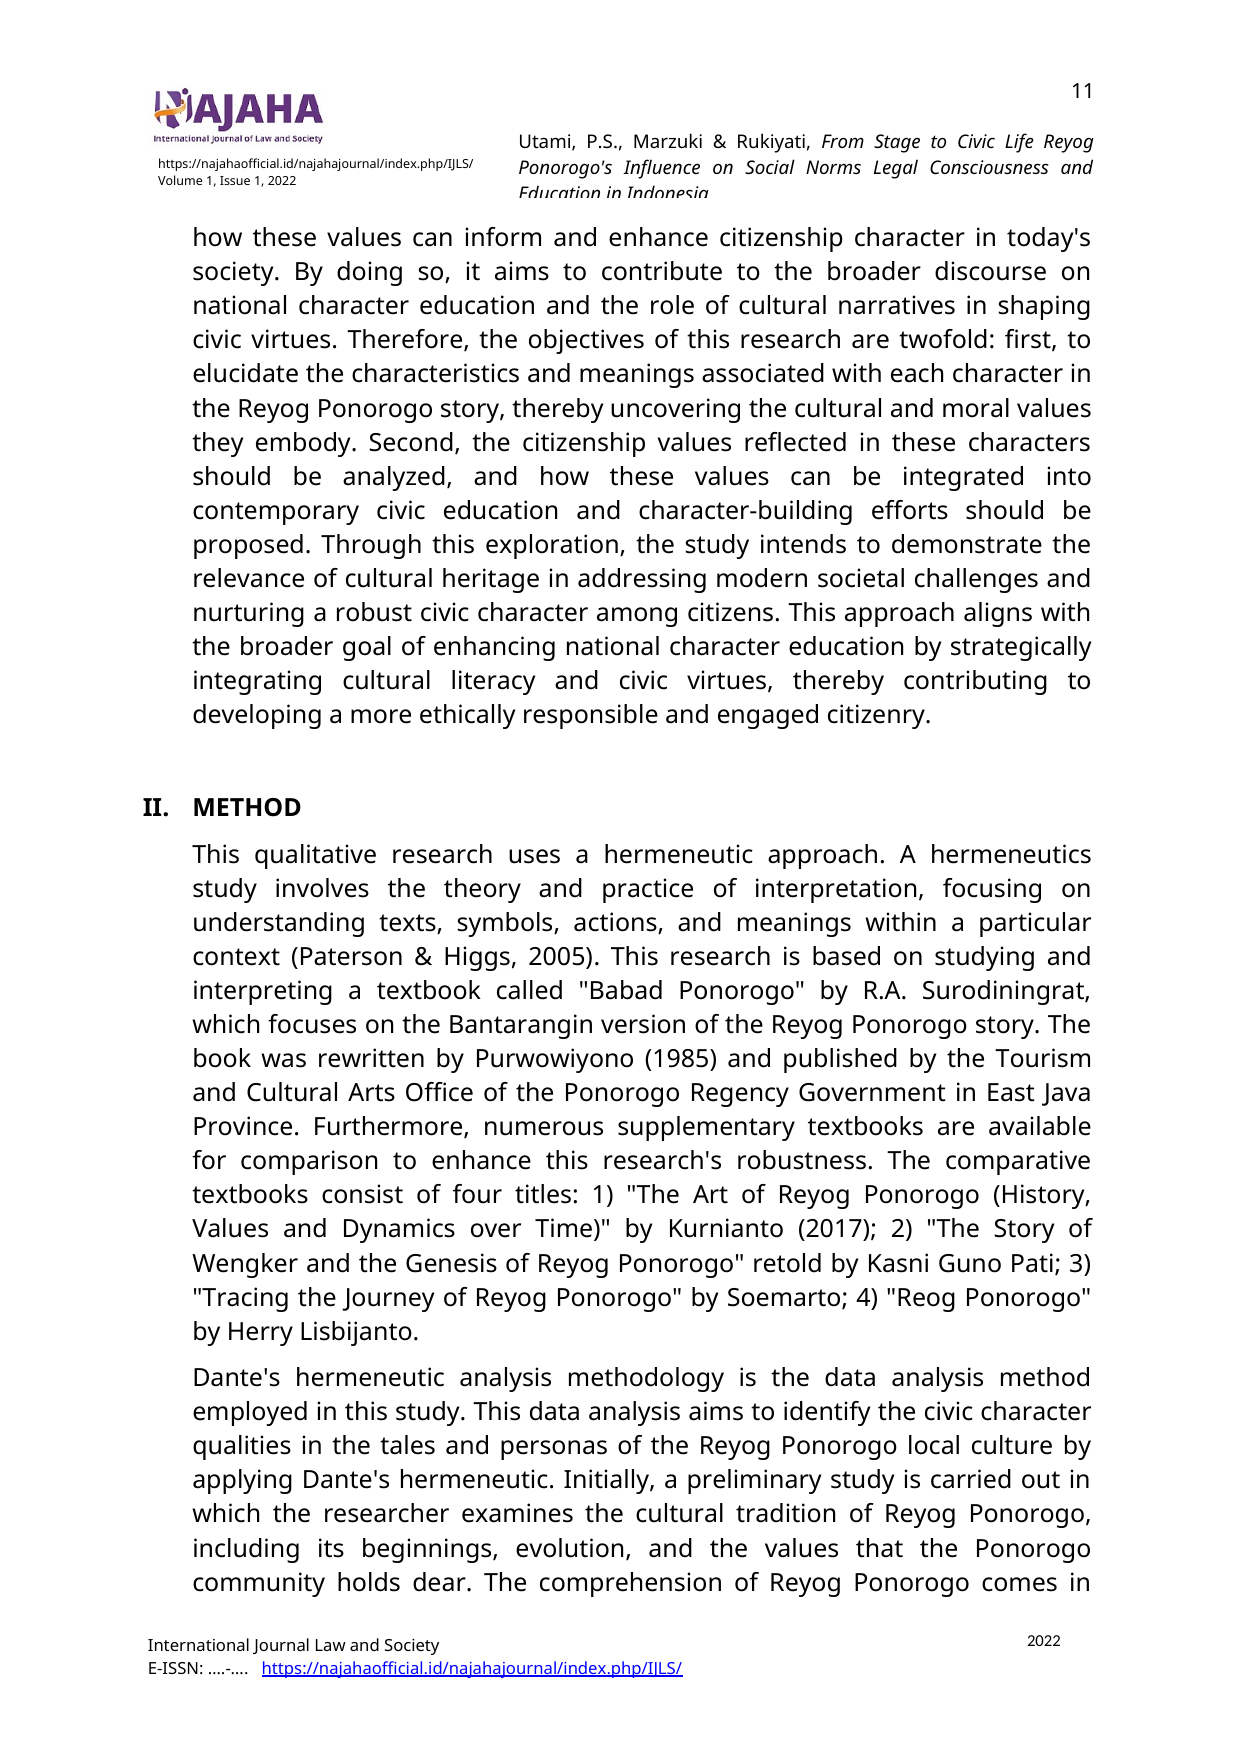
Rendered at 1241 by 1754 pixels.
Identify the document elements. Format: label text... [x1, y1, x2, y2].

picture [147, 75, 328, 158]
text This qualitative research uses a hermeneutic approach. A hermeneutics study involves the theory and practice of interpretation, focusing on understanding texts, symbols, actions, and meanings within a particular context (Paterson & Higgs, 2005). This research is based on studying and interpreting a textbook called "Babad Ponorogo" by R.A. Surodiningrat, which focuses on the Bantarangin version of the Reyog Ponorogo story. The book was rewritten by Purwowiyono (1985) and published by the Tourism and Cultural Arts Office of the Ponorogo Regency Government in East Java Province. Furthermore, numerous supplementary textbooks are available for comparison to enhance this research's robustness. The comparative textbooks consist of four titles: 1) "The Art of Reyog Ponorogo (History, Values and Dynamics over Time)" by Kurnianto (2017); 2) "The Story of Wengker and the Genesis of Reyog Ponorogo" retold by Kasni Guno Pati; 3) "Tracing the Journey of Reyog Ponorogo" by Soemarto; 4) "Reog Ponorogo" by Herry Lisbijanto. [192, 836, 1092, 1347]
list METHOD [169, 790, 1092, 824]
